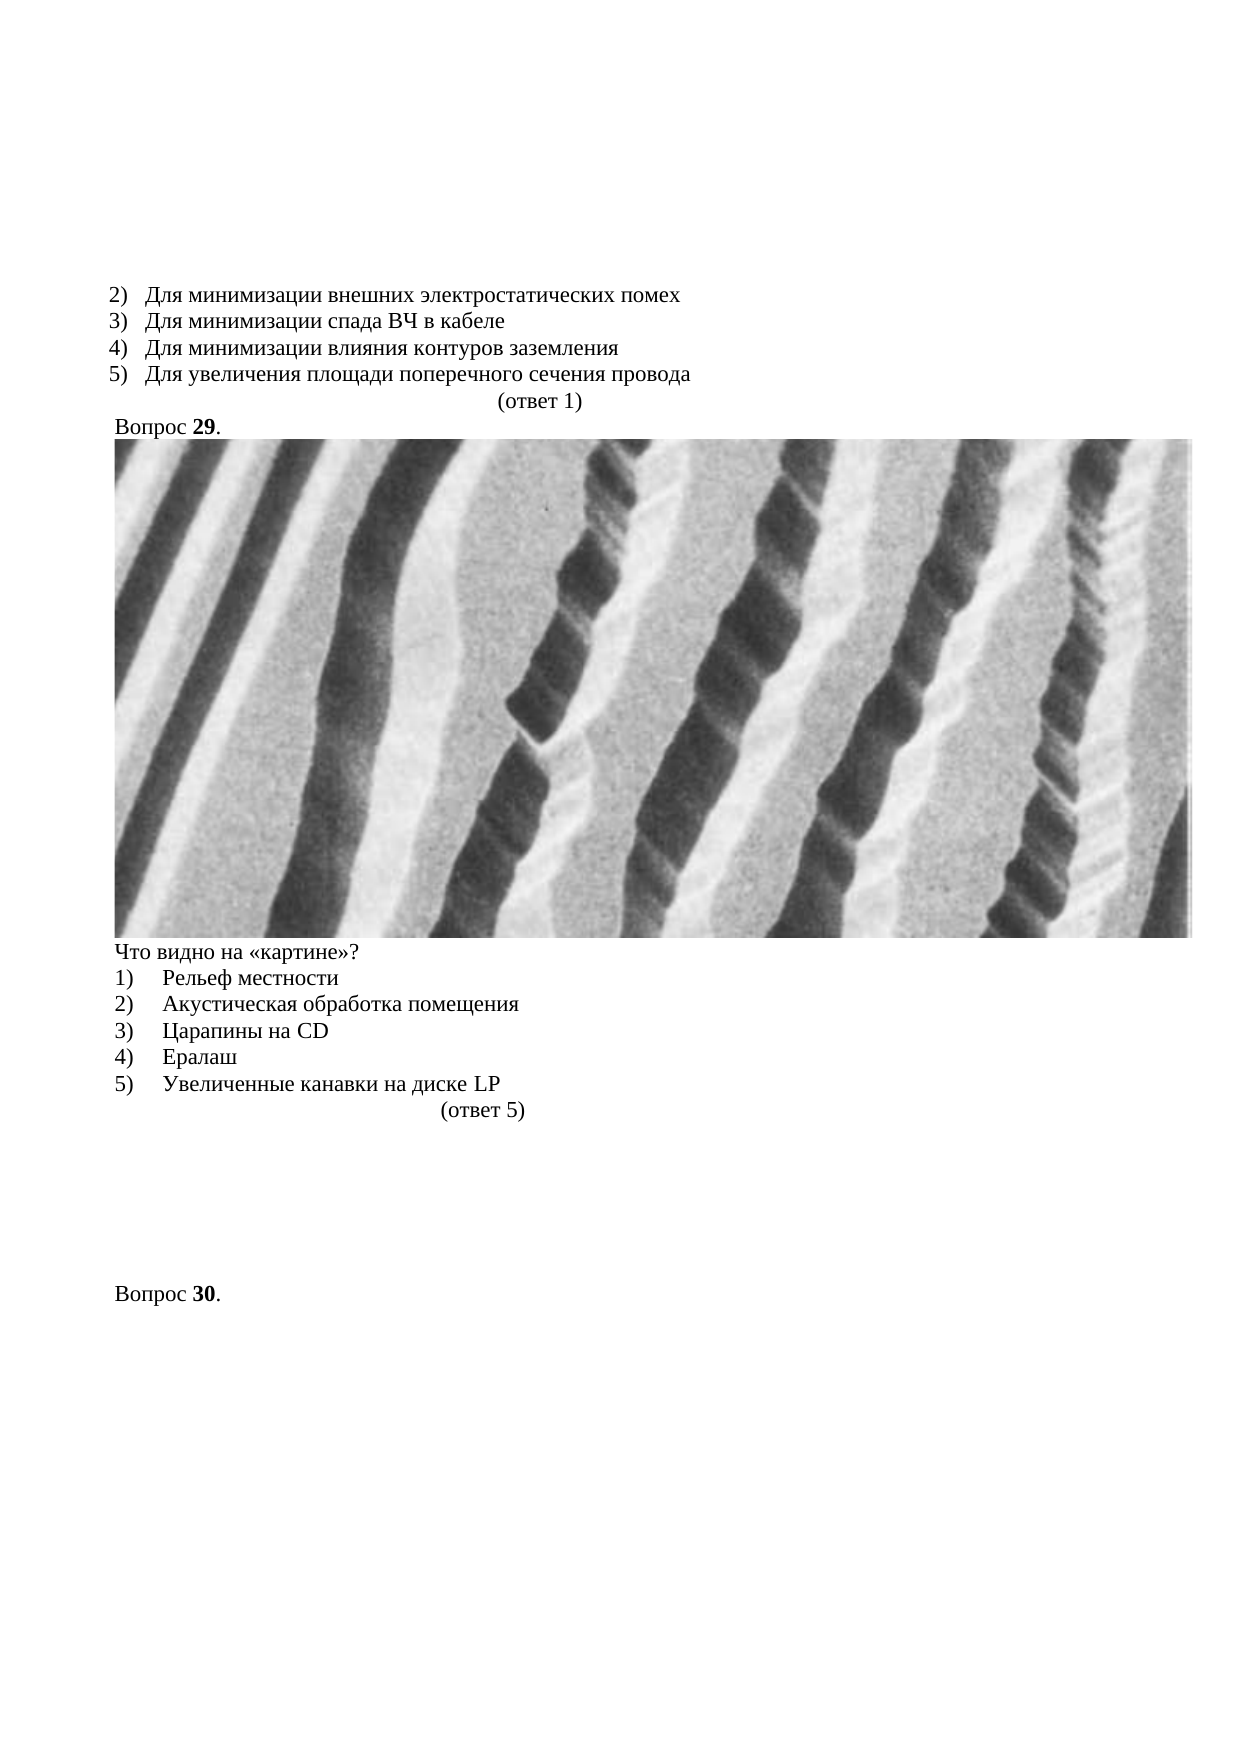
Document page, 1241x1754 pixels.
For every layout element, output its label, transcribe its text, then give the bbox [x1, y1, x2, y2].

text 5) Увеличенные канавки на диске LP [92, 1069, 1219, 1096]
text 5) Для увеличения площади поперечного сечения провода [92, 360, 1219, 387]
text 2) Акустическая обработка помещения [92, 991, 1219, 1017]
text 4) Для минимизации влияния контуров заземления [92, 334, 1219, 360]
text 2) Для минимизации внешних электростатических помех [92, 281, 1219, 308]
text (ответ 1) [92, 387, 1219, 413]
text 1) Рельеф местности [92, 964, 1219, 991]
text Что видно на «картине»? [92, 938, 1219, 964]
text 3) Для минимизации спада ВЧ в кабеле [92, 308, 1219, 334]
text Вопрос 30. [92, 1280, 1219, 1307]
text (ответ 5) [92, 1096, 1219, 1122]
text Вопрос 29. [92, 413, 1219, 439]
text 3) Царапины на CD [92, 1017, 1219, 1043]
text 4) Ералаш [92, 1043, 1219, 1069]
